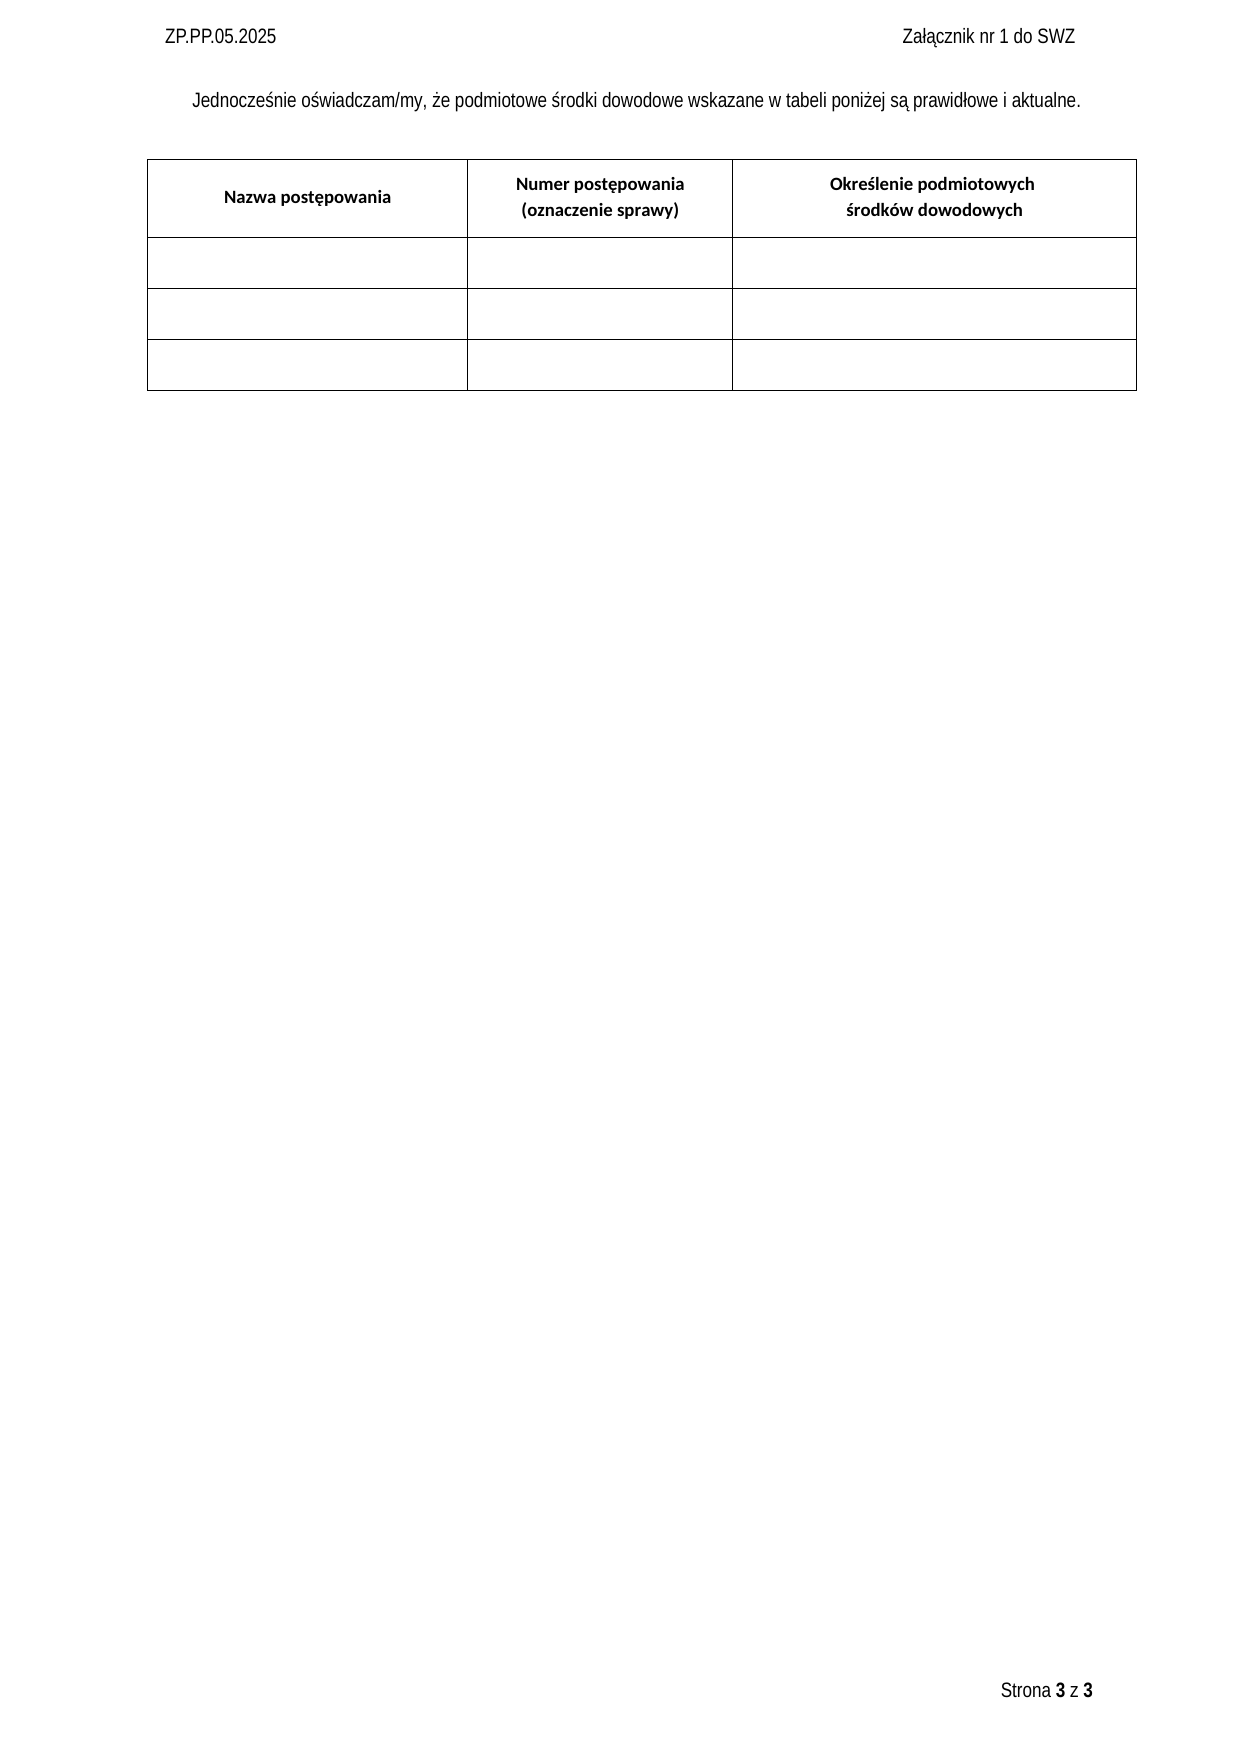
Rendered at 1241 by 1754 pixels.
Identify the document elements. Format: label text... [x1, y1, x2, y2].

table_cell [468, 340, 732, 389]
list Jednocześnie oświadczam/my, że podmiotowe środki dowodowe wskazane w tabeli poniżej są prawidłowe i aktualne. [192, 88, 1090, 112]
table_cell [468, 289, 732, 339]
table_header Nazwa postępowania [148, 160, 467, 237]
table_cell [148, 340, 467, 389]
table_cell [148, 289, 467, 339]
table_cell [148, 238, 467, 287]
table_header Określenie podmiotowych środków dowodowych [733, 160, 1136, 237]
table_cell [733, 340, 1136, 389]
table_cell [733, 289, 1136, 339]
table_cell [733, 238, 1136, 287]
table_cell [468, 238, 732, 287]
table_header Numer postępowania (oznaczenie sprawy) [468, 160, 732, 237]
